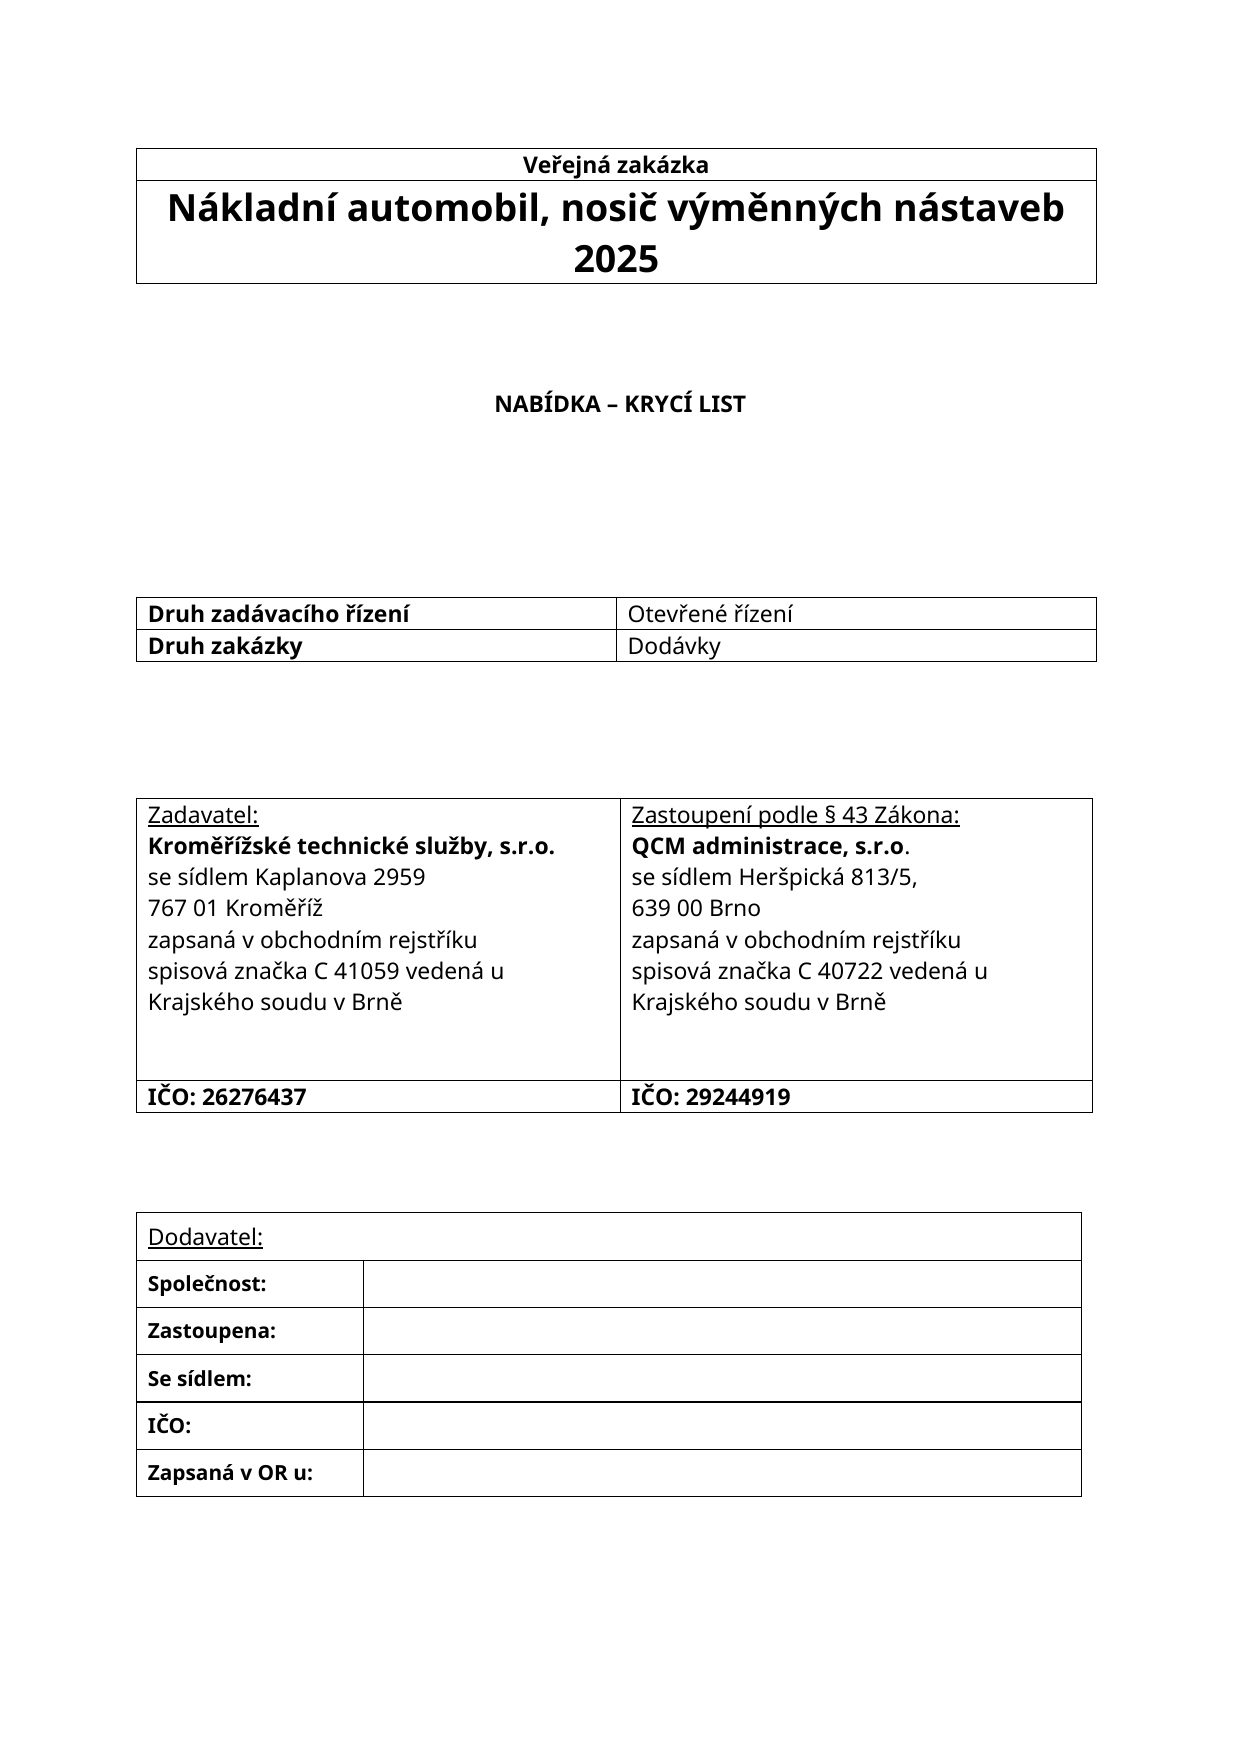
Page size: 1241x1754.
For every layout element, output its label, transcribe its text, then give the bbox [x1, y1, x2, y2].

table_header Druh zadávacího řízení [137, 598, 616, 629]
table_cell Společnost: [137, 1261, 363, 1307]
table_cell [364, 1355, 1081, 1401]
table_cell Druh zakázky [137, 630, 616, 661]
table_cell IČO: 29244919 [621, 1081, 1092, 1112]
table_cell [364, 1403, 1081, 1449]
table_header Veřejná zakázka [137, 149, 1096, 180]
table_cell [364, 1308, 1081, 1354]
table_cell IČO: [137, 1403, 363, 1449]
text NABÍDKA – KRYCÍ LIST [148, 388, 1093, 419]
table_cell [364, 1450, 1081, 1496]
table_header Zastoupení podle § 43 Zákona: QCM administrace, s.r.o. se sídlem Heršpická 813/5, 639 00 Brno zapsaná v obchodním rejstříku spisová značka C 40722 vedená u Krajského soudu v Brně [621, 799, 1092, 1080]
table_cell [364, 1261, 1081, 1307]
table_cell Zastoupena: [137, 1308, 363, 1354]
table_cell Nákladní automobil, nosič výměnných nástaveb 2025 [137, 181, 1096, 283]
table_cell Se sídlem: [137, 1355, 363, 1401]
table_cell IČO: 26276437 [137, 1081, 620, 1112]
table_cell Zapsaná v OR u: [137, 1450, 363, 1496]
table_header Otevřené řízení [617, 598, 1096, 629]
table_cell Dodávky [617, 630, 1096, 661]
table_header Dodavatel: [137, 1213, 1081, 1259]
table_header Zadavatel: Kroměřížské technické služby, s.r.o. se sídlem Kaplanova 2959 767 01 Kroměříž zapsaná v obchodním rejstříku spisová značka C 41059 vedená u Krajského soudu v Brně [137, 799, 620, 1080]
